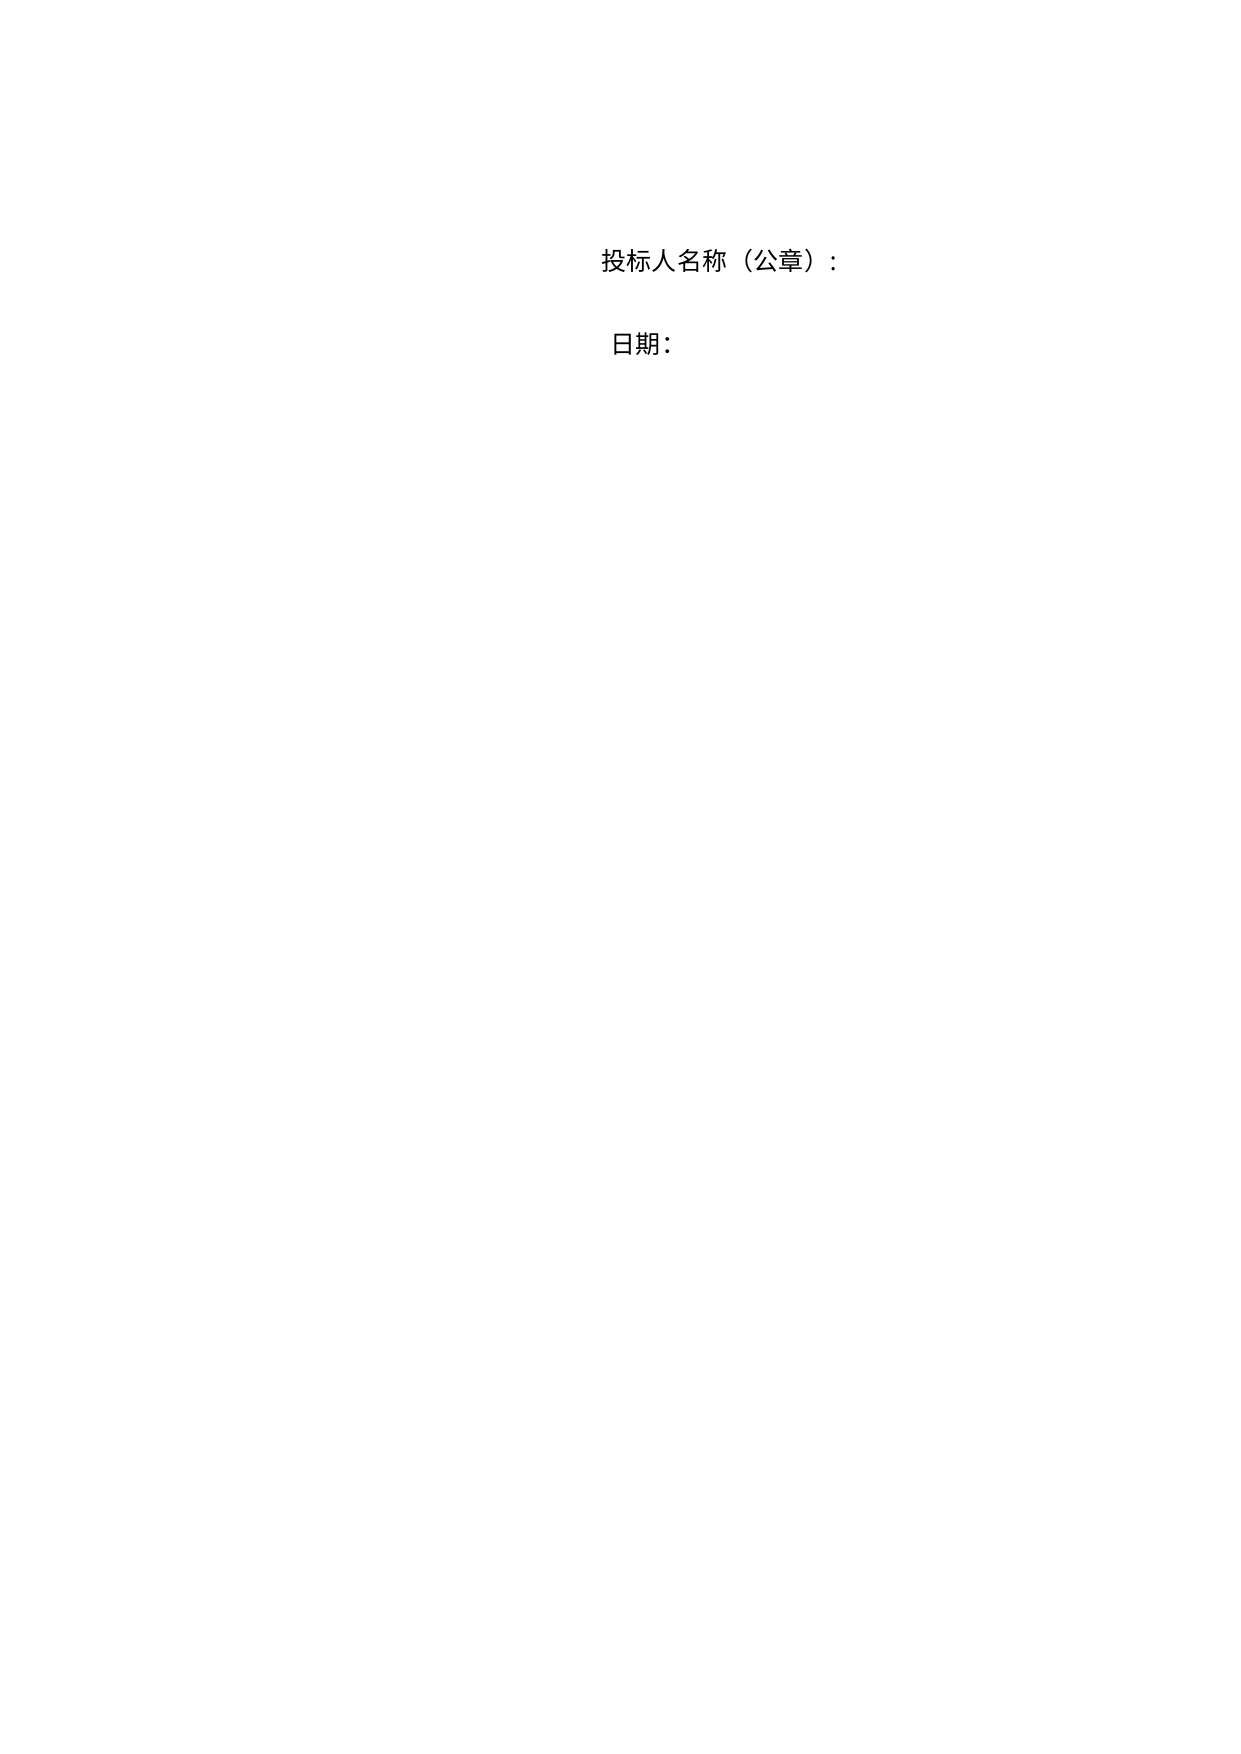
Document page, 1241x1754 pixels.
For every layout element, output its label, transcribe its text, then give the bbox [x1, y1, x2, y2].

text 投标人名称（公章）: [187, 227, 1053, 292]
text 日期：2.2授权委托书 [187, 310, 1053, 375]
